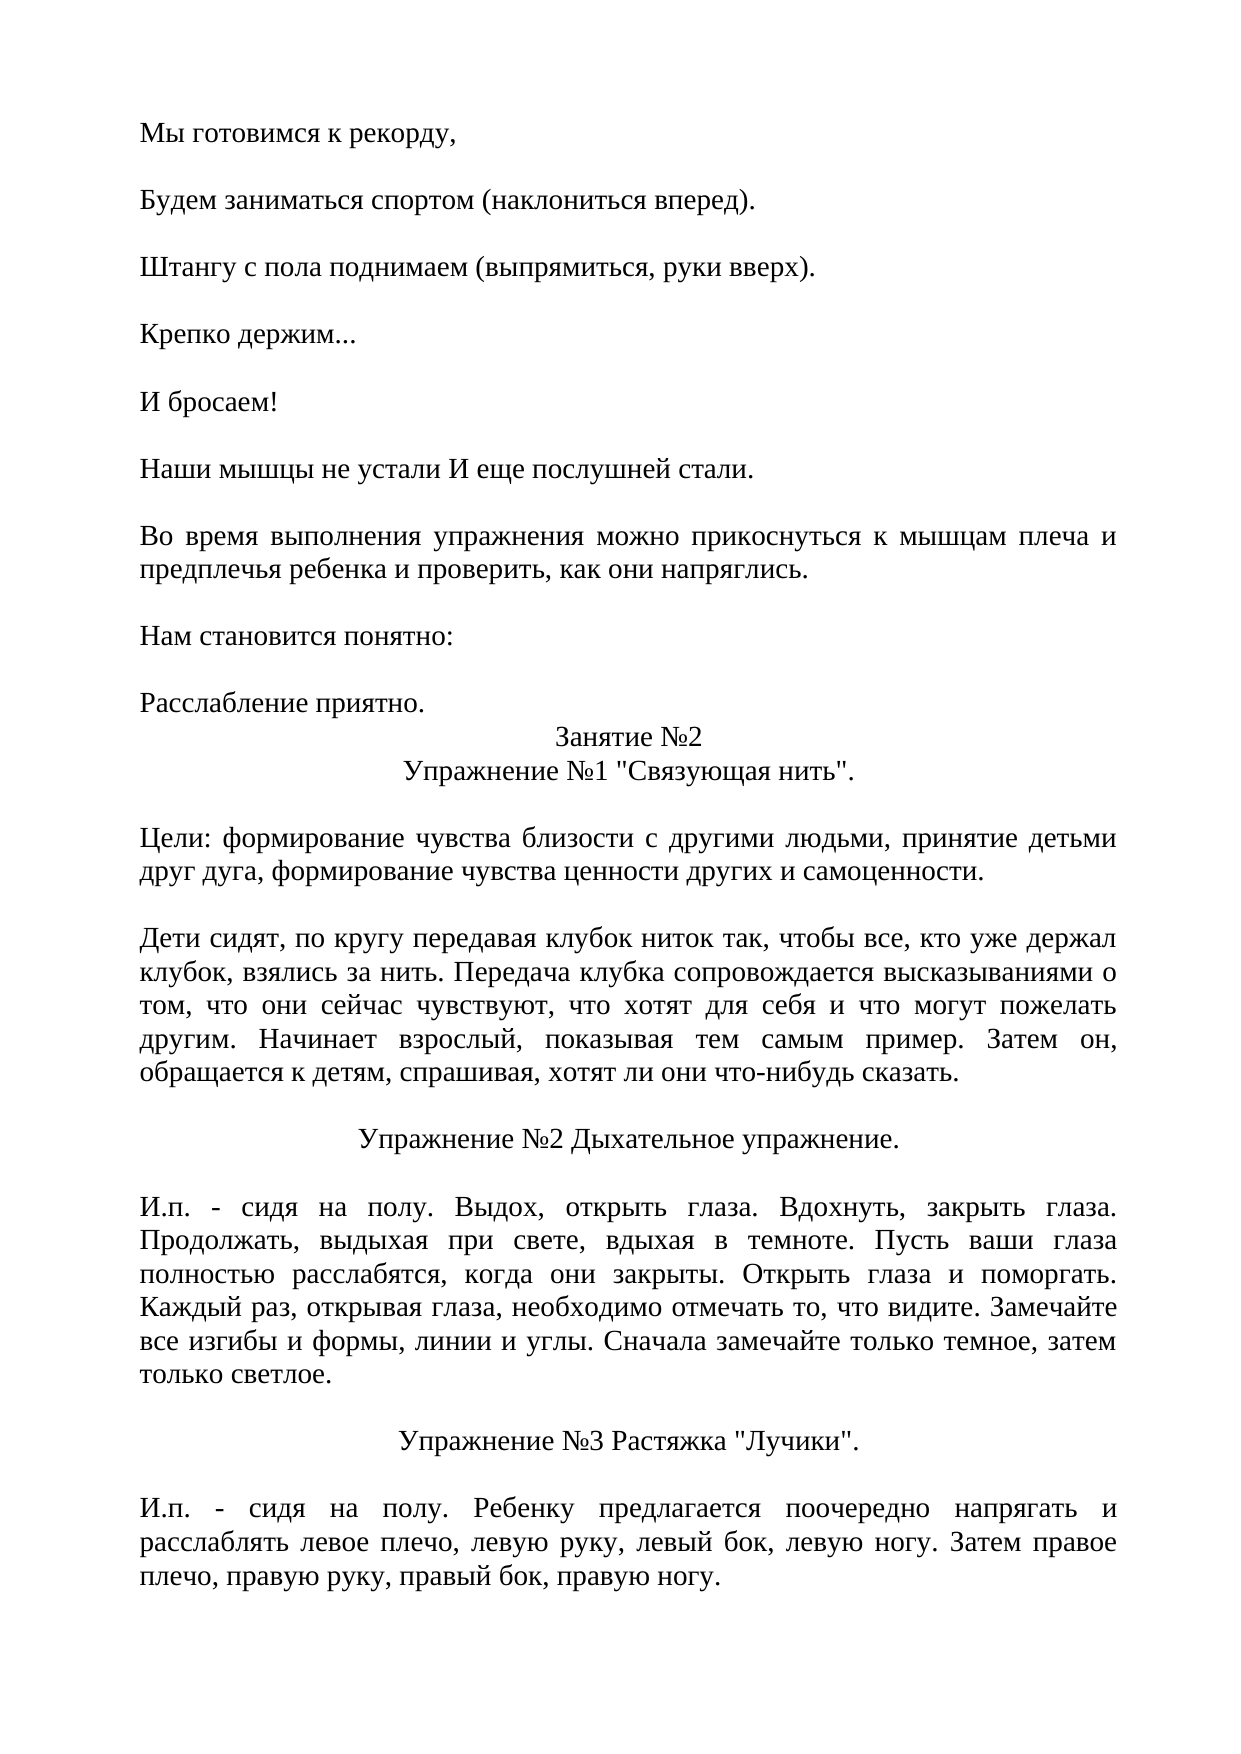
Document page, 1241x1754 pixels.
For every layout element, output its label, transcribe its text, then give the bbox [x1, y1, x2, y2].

text Мы готовимся к рекорду, [139, 116, 1118, 149]
text Упражнение №2 Дыхательное упражнение. [139, 1122, 1118, 1156]
text И.п. - сидя на полу. Выдох, открыть глаза. Вдохнуть, закрыть глаза. Продолжать, выдыхая при свете, вдыхая в темноте. Пусть ваши глаза полностью расслабятся, когда они закрыты. Открыть глаза и поморгать. Каждый раз, открывая глаза, необходимо отмечать то, что видите. Замечайте все изгибы и формы, линии и углы. Сначала замечайте только темное, затем только светлое. [139, 1189, 1118, 1391]
text Будем заниматься спортом (наклониться вперед). [139, 183, 1118, 217]
text Крепко держим... [139, 317, 1118, 351]
text Во время выполнения упражнения можно прикоснуться к мышцам плеча и предплечья ребенка и проверить, как они напряглись. [139, 518, 1118, 586]
text Занятие №2 [139, 720, 1118, 753]
text И.п. - сидя на полу. Ребенку предлагается поочередно напрягать и расслаблять левое плечо, левую руку, левый бок, левую ногу. Затем правое плечо, правую руку, правый бок, правую ногу. [139, 1491, 1118, 1592]
text Наши мышцы не устали И еще послушней стали. [139, 451, 1118, 485]
text Штангу с пола поднимаем (выпрямиться, руки вверх). [139, 250, 1118, 284]
text Нам становится понятно: [139, 619, 1118, 653]
text И бросаем! [139, 384, 1118, 418]
text Цели: формирование чувства близости с другими людьми, принятие детьми друг дуга, формирование чувства ценности других и самоценности. [139, 820, 1118, 887]
text Дети сидят, по кругу передавая клубок ниток так, чтобы все, кто уже держал клубок, взялись за нить. Передача клубка сопровождается высказываниями о том, что они сейчас чувствуют, что хотят для себя и что могут пожелать другим. Начинает взрослый, показывая тем самым пример. Затем он, обращается к детям, спрашивая, хотят ли они что-нибудь сказать. [139, 921, 1118, 1089]
text Расслабление приятно. [139, 686, 1118, 720]
text Упражнение №3 Растяжка "Лучики". [139, 1424, 1118, 1458]
text Упражнение №1 "Связующая нить". [139, 753, 1118, 787]
